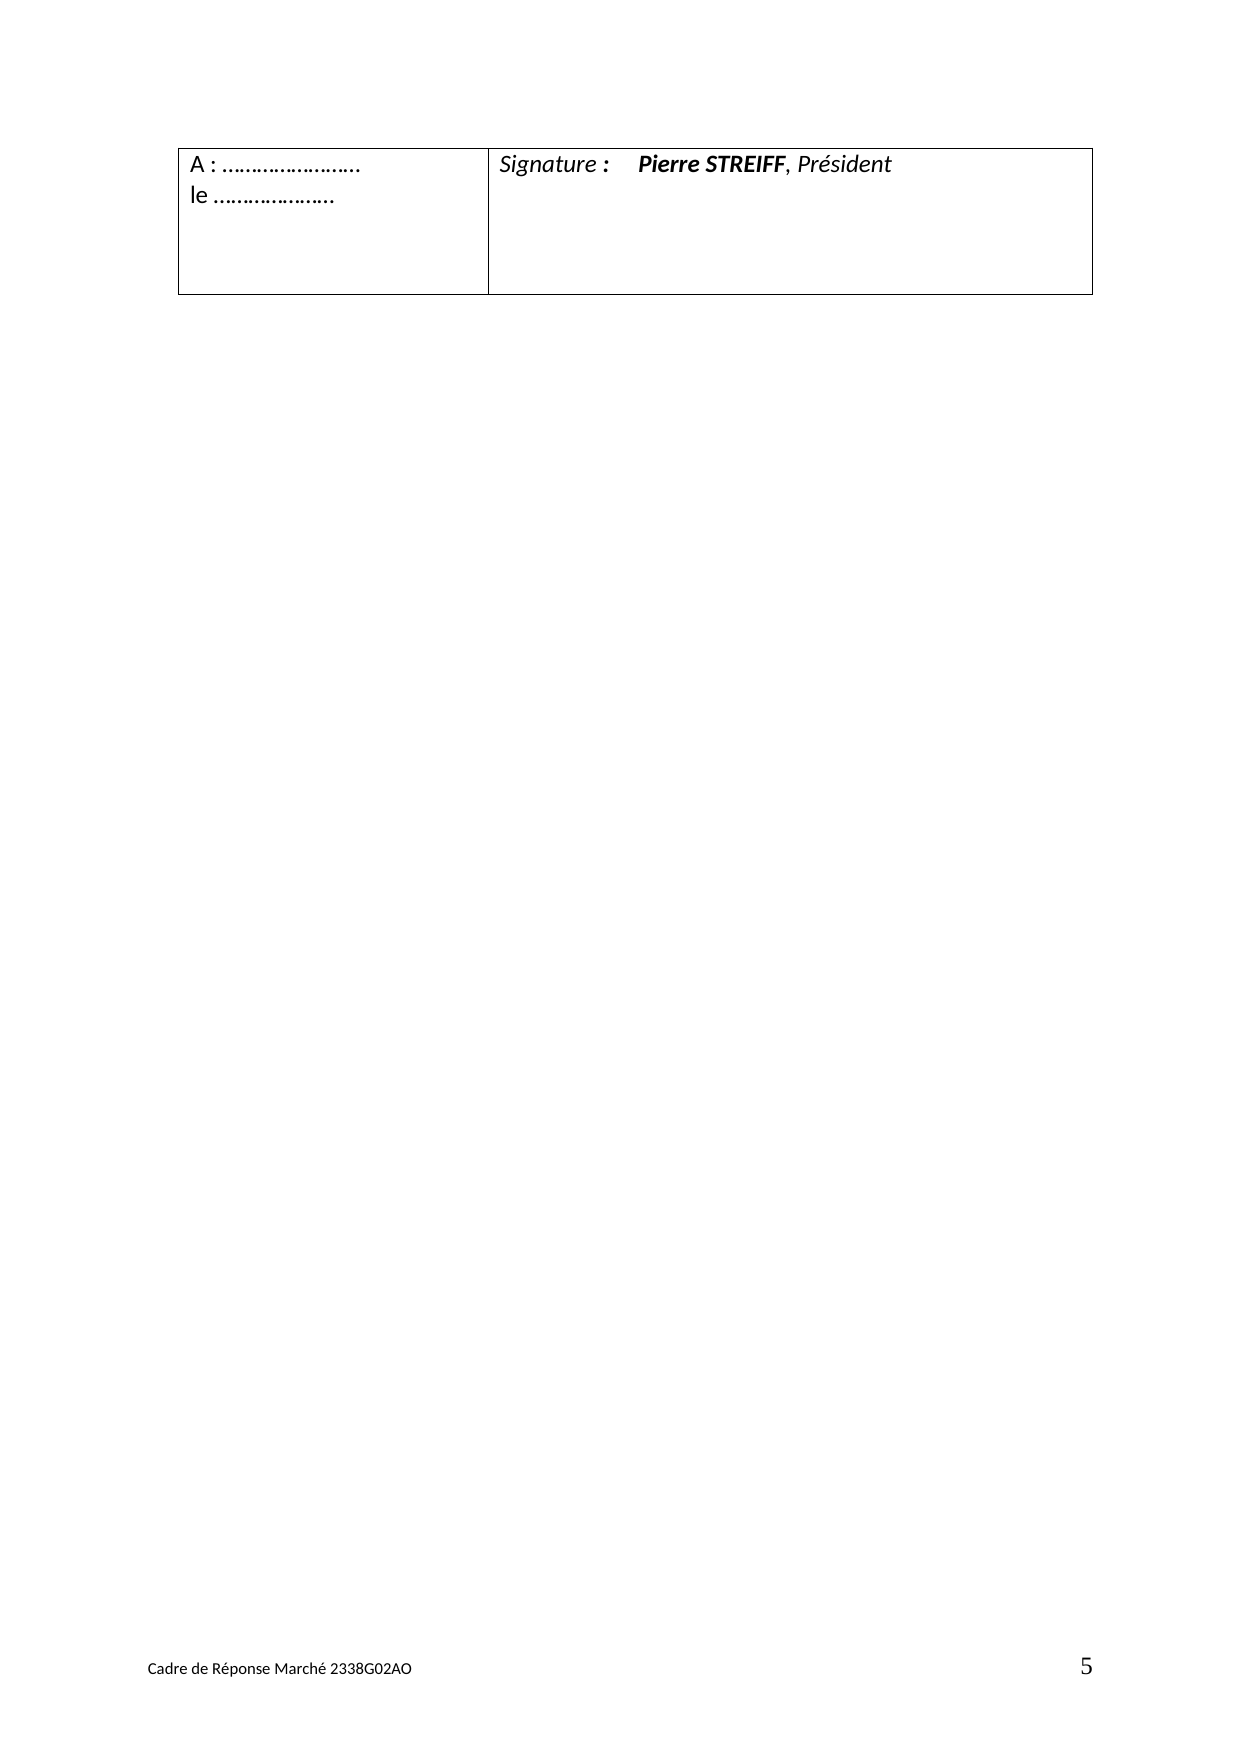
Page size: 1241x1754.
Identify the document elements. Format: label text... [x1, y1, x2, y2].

table_header A : …………………… le ………………… [179, 149, 488, 294]
table_header Signature : Pierre STREIFF, Président [489, 149, 1092, 294]
